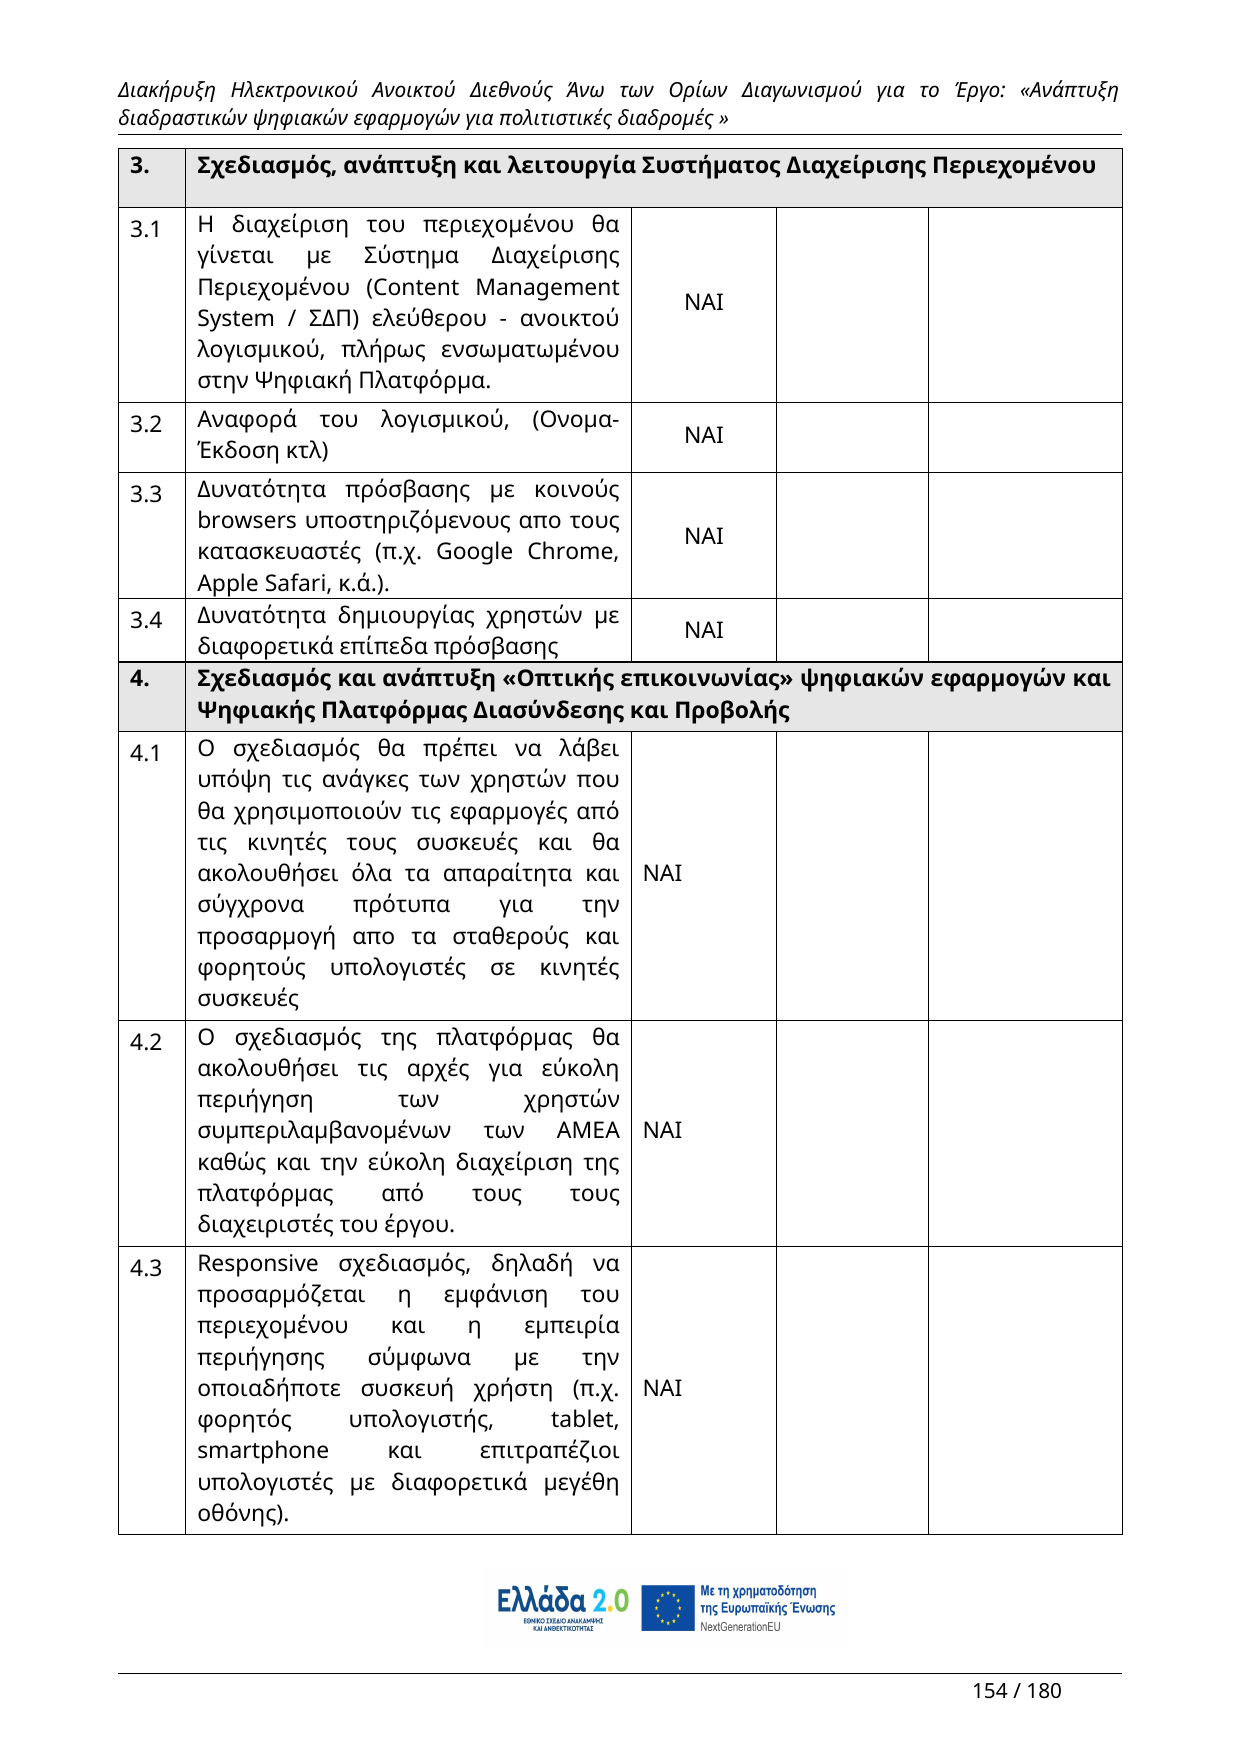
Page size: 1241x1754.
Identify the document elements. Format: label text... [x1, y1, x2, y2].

table_cell Σχεδιασμός και ανάπτυξη «Οπτικής επικοινωνίας» ψηφιακών εφαρμογών και Ψηφιακής Πλατφόρμας Διασύνδεσης και Προβολής [186, 663, 1122, 731]
table_cell 4.1 [119, 732, 185, 1020]
table_cell ΝΑΙ [632, 208, 776, 402]
table_cell ΝΑΙ [632, 1021, 776, 1246]
table_cell 4. [119, 663, 185, 731]
table_cell [777, 208, 928, 402]
table_cell [777, 473, 928, 598]
table_cell [777, 732, 928, 1020]
picture [485, 1568, 848, 1648]
table_cell ΝΑΙ [632, 599, 776, 661]
table_cell 3.2 [119, 403, 185, 472]
table_cell Η διαχείριση του περιεχομένου θα γίνεται με Σύστημα Διαχείρισης Περιεχομένου (Content Management System / ΣΔΠ) ελεύθερου - ανοικτού λογισμικού, πλήρως ενσωματωμένου στην Ψηφιακή Πλατφόρμα. [186, 208, 631, 402]
table_cell Δυνατότητα πρόσβασης με κοινούς browsers υποστηριζόμενους απο τους κατασκευαστές (π.χ. Google Chrome, Apple Safari, κ.ά.). [186, 473, 631, 598]
table_cell 3.3 [119, 473, 185, 598]
table_cell [929, 732, 1122, 1020]
table_cell [777, 403, 928, 472]
table_cell Δυνατότητα δημιουργίας χρηστών με διαφορετικά επίπεδα πρόσβασης [186, 599, 631, 661]
table_cell Responsive σχεδιασμός, δηλαδή να προσαρμόζεται η εμφάνιση του περιεχομένου και η εμπειρία περιήγησης σύμφωνα με την οποιαδήποτε συσκευή χρήστη (π.χ. φορητός υπολογιστής, tablet, smartphone και επιτραπέζιοι υπολογιστές με διαφορετικά μεγέθη οθόνης). [186, 1247, 631, 1534]
table_cell 4.3 [119, 1247, 185, 1534]
table_cell [929, 1021, 1122, 1246]
table_cell Σχεδιασμός, ανάπτυξη και λειτουργία Συστήματος Διαχείρισης Περιεχομένου [186, 149, 1122, 207]
table_cell 3.4 [119, 599, 185, 661]
table_cell [929, 1247, 1122, 1534]
table_cell [777, 1021, 928, 1246]
table_cell Αναφορά του λογισμικού, (Ονομα- Έκδοση κτλ) [186, 403, 631, 472]
table_cell [929, 208, 1122, 402]
table_cell ΝΑΙ [632, 1247, 776, 1534]
table_cell Ο σχεδιασμός θα πρέπει να λάβει υπόψη τις ανάγκες των χρηστών που θα χρησιμοποιούν τις εφαρμογές από τις κινητές τους συσκευές και θα ακολουθήσει όλα τα απαραίτητα και σύγχρονα πρότυπα για την προσαρμογή απο τα σταθερούς και φορητούς υπολογιστές σε κινητές συσκευές [186, 732, 631, 1020]
table_cell ΝΑΙ [632, 403, 776, 472]
table_cell 3. [119, 149, 185, 207]
table_cell 4.2 [119, 1021, 185, 1246]
table_cell 3.1 [119, 208, 185, 402]
table_cell [929, 403, 1122, 472]
table_cell [929, 599, 1122, 661]
table_cell [777, 599, 928, 661]
table_cell Ο σχεδιασμός της πλατφόρμας θα ακολουθήσει τις αρχές για εύκολη περιήγηση των χρηστών συμπεριλαμβανομένων των ΑΜΕΑ καθώς και την εύκολη διαχείριση της πλατφόρμας από τους τους διαχειριστές του έργου. [186, 1021, 631, 1246]
table_cell ΝΑΙ [632, 732, 776, 1020]
table_cell [929, 473, 1122, 598]
table_cell [777, 1247, 928, 1534]
table_cell ΝΑΙ [632, 473, 776, 598]
